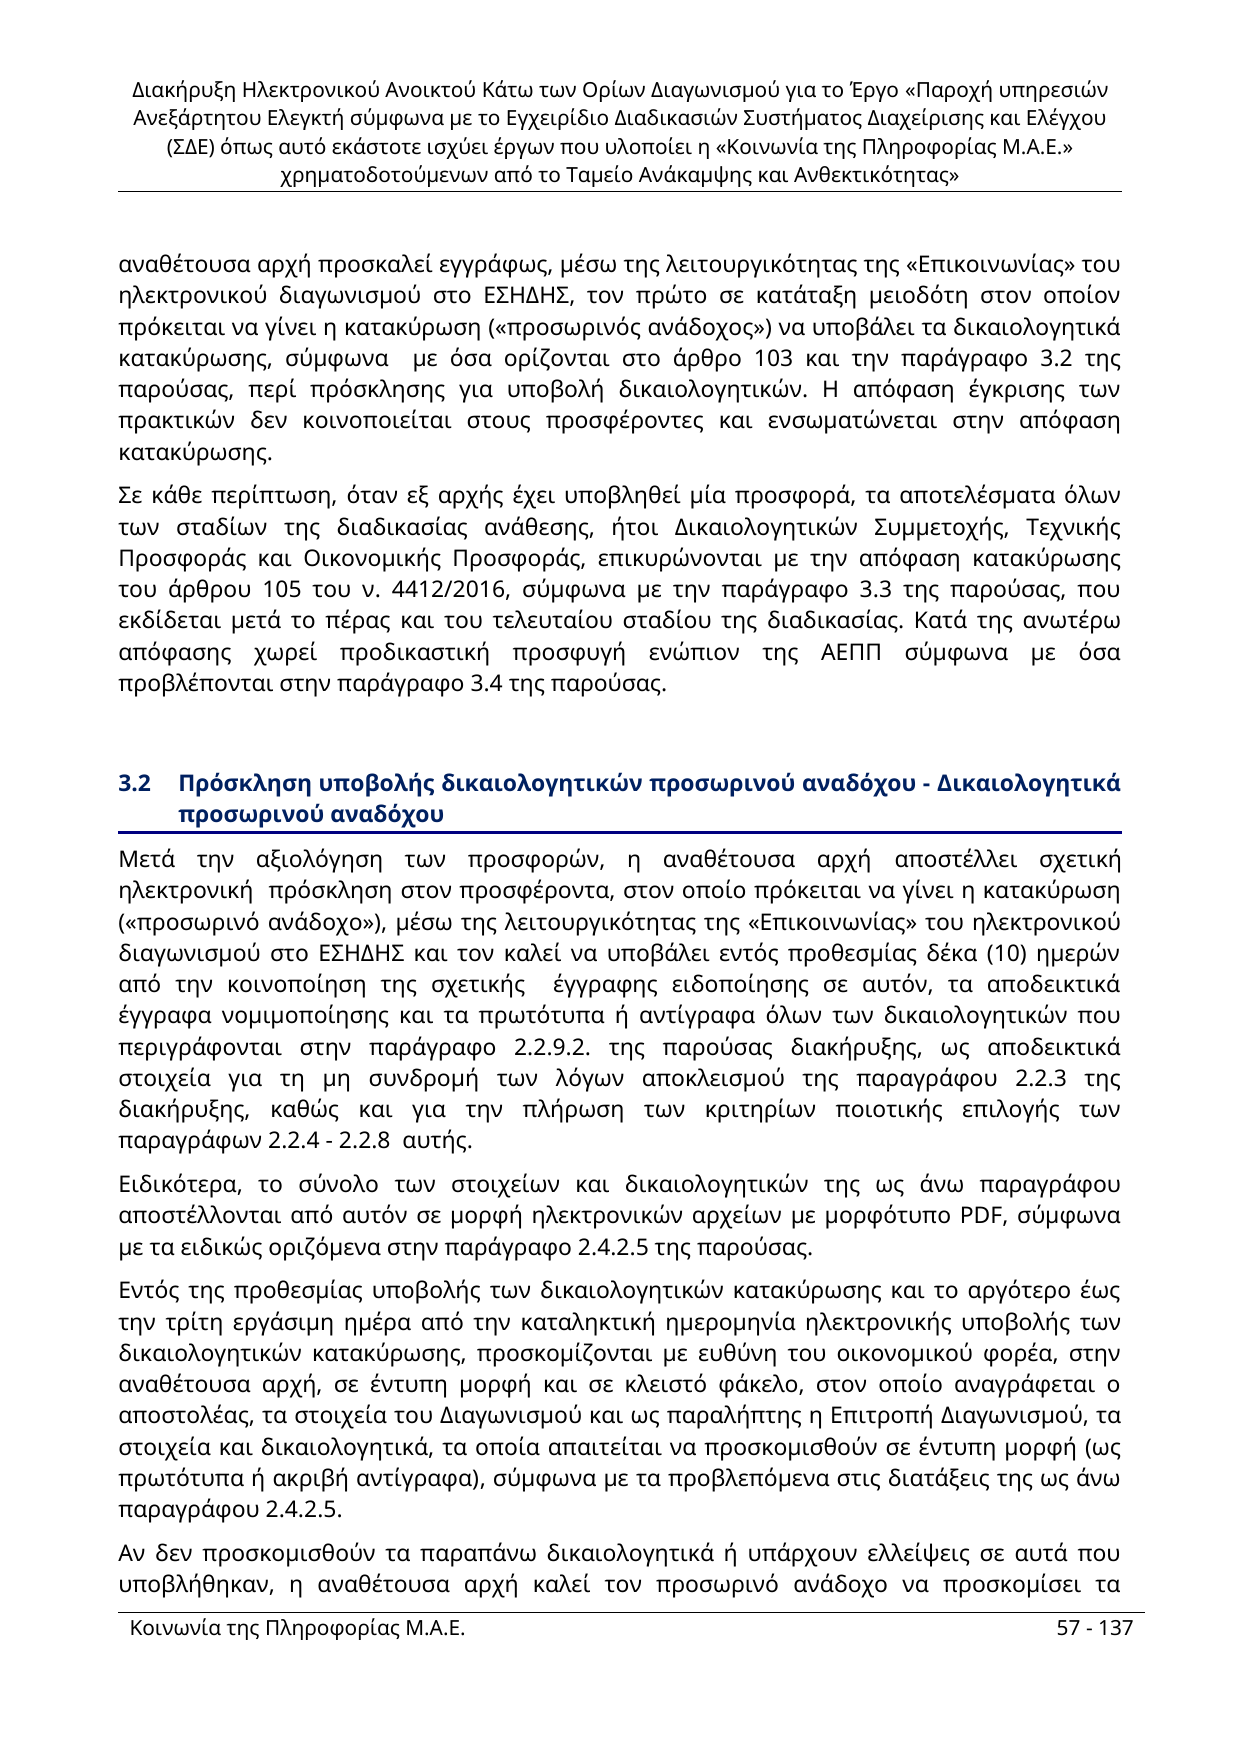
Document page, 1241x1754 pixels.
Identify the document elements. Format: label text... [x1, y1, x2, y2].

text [118, 248, 1122, 467]
text Σε κάθε περίπτωση, όταν εξ αρχής έχει υποβληθεί μία προσφορά, τα αποτελέσματα όλων των σταδίων της διαδικασίας ανάθεσης, ήτοι Δικαιολογητικών Συμμετοχής, Τεχνικής Προσφοράς και Οικονομικής Προσφοράς, επικυρώνονται με την απόφαση κατακύρωσης του άρθρου 105 του ν. 4412/2016, σύμφωνα με την παράγραφο 3.3 της παρούσας, που εκδίδεται μετά το πέρας και του τελευταίου σταδίου της διαδικασίας. Κατά της ανωτέρω απόφασης χωρεί προδικαστική προσφυγή ενώπιον της ΑΕΠΠ σύμφωνα με όσα προβλέπονται στην παράγραφο 3.4 της παρούσας. [118, 479, 1122, 698]
text Μετά την αξιολόγηση των προσφορών, η αναθέτουσα αρχή αποστέλλει σχετική ηλεκτρονική πρόσκληση στον προσφέροντα, στον οποίο πρόκειται να γίνει η κατακύρωση («προσωρινό ανάδοχο»), μέσω της λειτουργικότητας της «Επικοινωνίας» του ηλεκτρονικού διαγωνισμού στο ΕΣΗΔΗΣ και τον καλεί να υποβάλει εντός προθεσμίας δέκα (10) ημερών από την κοινοποίηση της σχετικής έγγραφης ειδοποίησης σε αυτόν, τα αποδεικτικά έγγραφα νομιμοποίησης και τα πρωτότυπα ή αντίγραφα όλων των δικαιολογητικών που περιγράφονται στην παράγραφο 2.2.9.2. της παρούσας διακήρυξης, ως αποδεικτικά στοιχεία για τη μη συνδρομή των λόγων αποκλεισμού της παραγράφου 2.2.3 της διακήρυξης, καθώς και για την πλήρωση των κριτηρίων ποιοτικής επιλογής των παραγράφων 2.2.4 - 2.2.8 αυτής. [118, 843, 1122, 1155]
text Εντός της προθεσμίας υποβολής των δικαιολογητικών κατακύρωσης και το αργότερο έως την τρίτη εργάσιμη ημέρα από την καταληκτική ημερομηνία ηλεκτρονικής υποβολής των δικαιολογητικών κατακύρωσης, προσκομίζονται με ευθύνη του οικονομικού φορέα, στην αναθέτουσα αρχή, σε έντυπη μορφή και σε κλειστό φάκελο, στον οποίο αναγράφεται ο αποστολέας, τα στοιχεία του Διαγωνισμού και ως παραλήπτης η Επιτροπή Διαγωνισμού, τα στοιχεία και δικαιολογητικά, τα οποία απαιτείται να προσκομισθούν σε έντυπη μορφή (ως πρωτότυπα ή ακριβή αντίγραφα), σύμφωνα με τα προβλεπόμενα στις διατάξεις της ως άνω παραγράφου 2.4.2.5. [118, 1274, 1122, 1524]
text Ειδικότερα, το σύνολο των στοιχείων και δικαιολογητικών της ως άνω παραγράφου αποστέλλονται από αυτόν σε μορφή ηλεκτρονικών αρχείων με μορφότυπο PDF, σύμφωνα με τα ειδικώς οριζόμενα στην παράγραφο 2.4.2.5 της παρούσας. [118, 1168, 1122, 1262]
subtitle Πρόσκληση υποβολής δικαιολογητικών προσωρινού αναδόχου - Δικαιολογητικά προσωρινού αναδόχου [118, 767, 1122, 831]
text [118, 1537, 1122, 1599]
